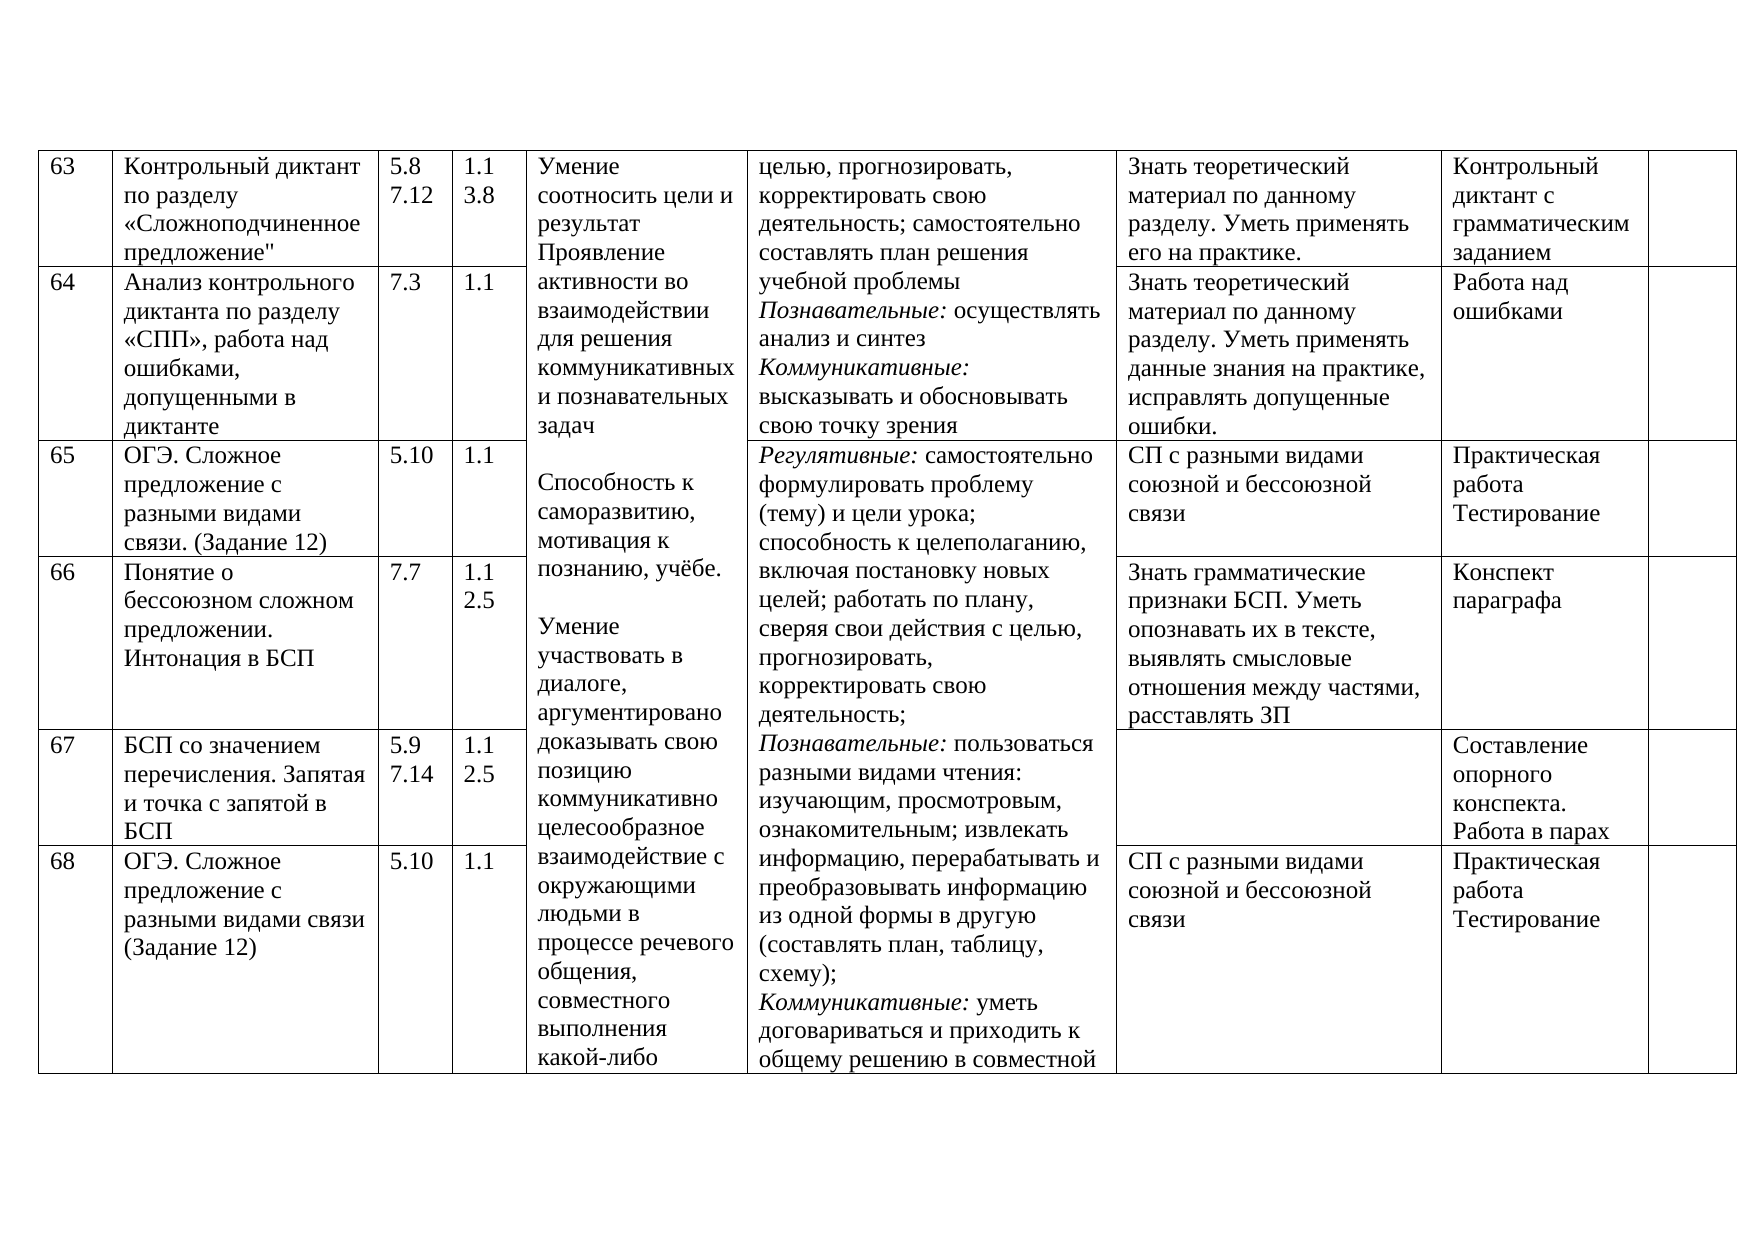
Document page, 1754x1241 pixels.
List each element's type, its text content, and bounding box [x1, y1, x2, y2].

table_cell 1.1 [453, 267, 526, 439]
table_cell СП с разными видами союзной и бессоюзной связи [1117, 441, 1441, 556]
table_cell 66 [39, 557, 112, 729]
table_cell 5.8 7.12 [379, 151, 452, 266]
table_cell [1649, 441, 1736, 556]
table_cell [1649, 557, 1736, 729]
table_cell Работа над ошибками [1442, 267, 1648, 439]
table_cell 68 [39, 846, 112, 1073]
table_cell 7.7 [379, 557, 452, 729]
table_cell Знать теоретический материал по данному разделу. Уметь применять его на практике. [1117, 151, 1441, 266]
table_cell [748, 151, 1116, 439]
table_cell ОГЭ. Сложное предложение с разными видами связи. (Задание 12) [113, 441, 378, 556]
table_cell 5.10 [379, 846, 452, 1073]
table_cell [1117, 730, 1441, 845]
table_cell Знать теоретический материал по данному разделу. Уметь применять данные знания на практике, исправлять допущенные ошибки. [1117, 267, 1441, 439]
table_cell 67 [39, 730, 112, 845]
table_cell 1.1 2.5 [453, 557, 526, 729]
table_cell 1.1 [453, 441, 526, 556]
table_cell Контрольный диктант с грамматическим заданием [1442, 151, 1648, 266]
table_cell [1649, 730, 1736, 845]
table_cell Понятие о бессоюзном сложном предложении. Интонация в БСП [113, 557, 378, 729]
table_cell 5.10 [379, 441, 452, 556]
table_cell 5.9 7.14 [379, 730, 452, 845]
table_cell Знать грамматические признаки БСП. Уметь опознавать их в тексте, выявлять смысловые отношения между частями, расставлять ЗП [1117, 557, 1441, 729]
table_cell [1649, 846, 1736, 1073]
table_cell Контрольный диктант по разделу «Сложноподчиненное предложение" [113, 151, 378, 266]
table_cell 64 [39, 267, 112, 439]
table_cell 63 [39, 151, 112, 266]
table_cell [1649, 267, 1736, 439]
table_cell БСП со значением перечисления. Запятая и точка с запятой в БСП [113, 730, 378, 845]
table_cell 7.3 [379, 267, 452, 439]
table_cell 1.1 2.5 [453, 730, 526, 845]
table_cell [1649, 151, 1736, 266]
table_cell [1117, 846, 1441, 1073]
table_cell 65 [39, 441, 112, 556]
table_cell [113, 846, 378, 1073]
table_cell Составление опорного конспекта. Работа в парах [1442, 730, 1648, 845]
table_cell Практическая работа Тестирование [1442, 441, 1648, 556]
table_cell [1442, 846, 1648, 1073]
table_cell 1.1 3.8 [453, 151, 526, 266]
table_cell 1.1 [453, 846, 526, 1073]
table_cell Конспект параграфа [1442, 557, 1648, 729]
table_cell Анализ контрольного диктанта по разделу «СПП», работа над ошибками, допущенными в диктанте [113, 267, 378, 439]
table_cell Регулятивные: самостоятельно формулировать проблему (тему) и цели урока; способность к целеполаганию, включая постановку новых целей; работать по плану, сверяя свои действия с целью, прогнозировать, корректировать свою деятельность; Познавательные: пользоваться разными видами чтения: изучающим, просмотровым, ознакомительным; извлекать информацию, перерабатывать и преобразовывать информацию из одной формы в другую (составлять план, таблицу, схему); Коммуникативные: уметь договариваться и приходить к общему решению в совместной деятельности [748, 441, 1116, 1073]
